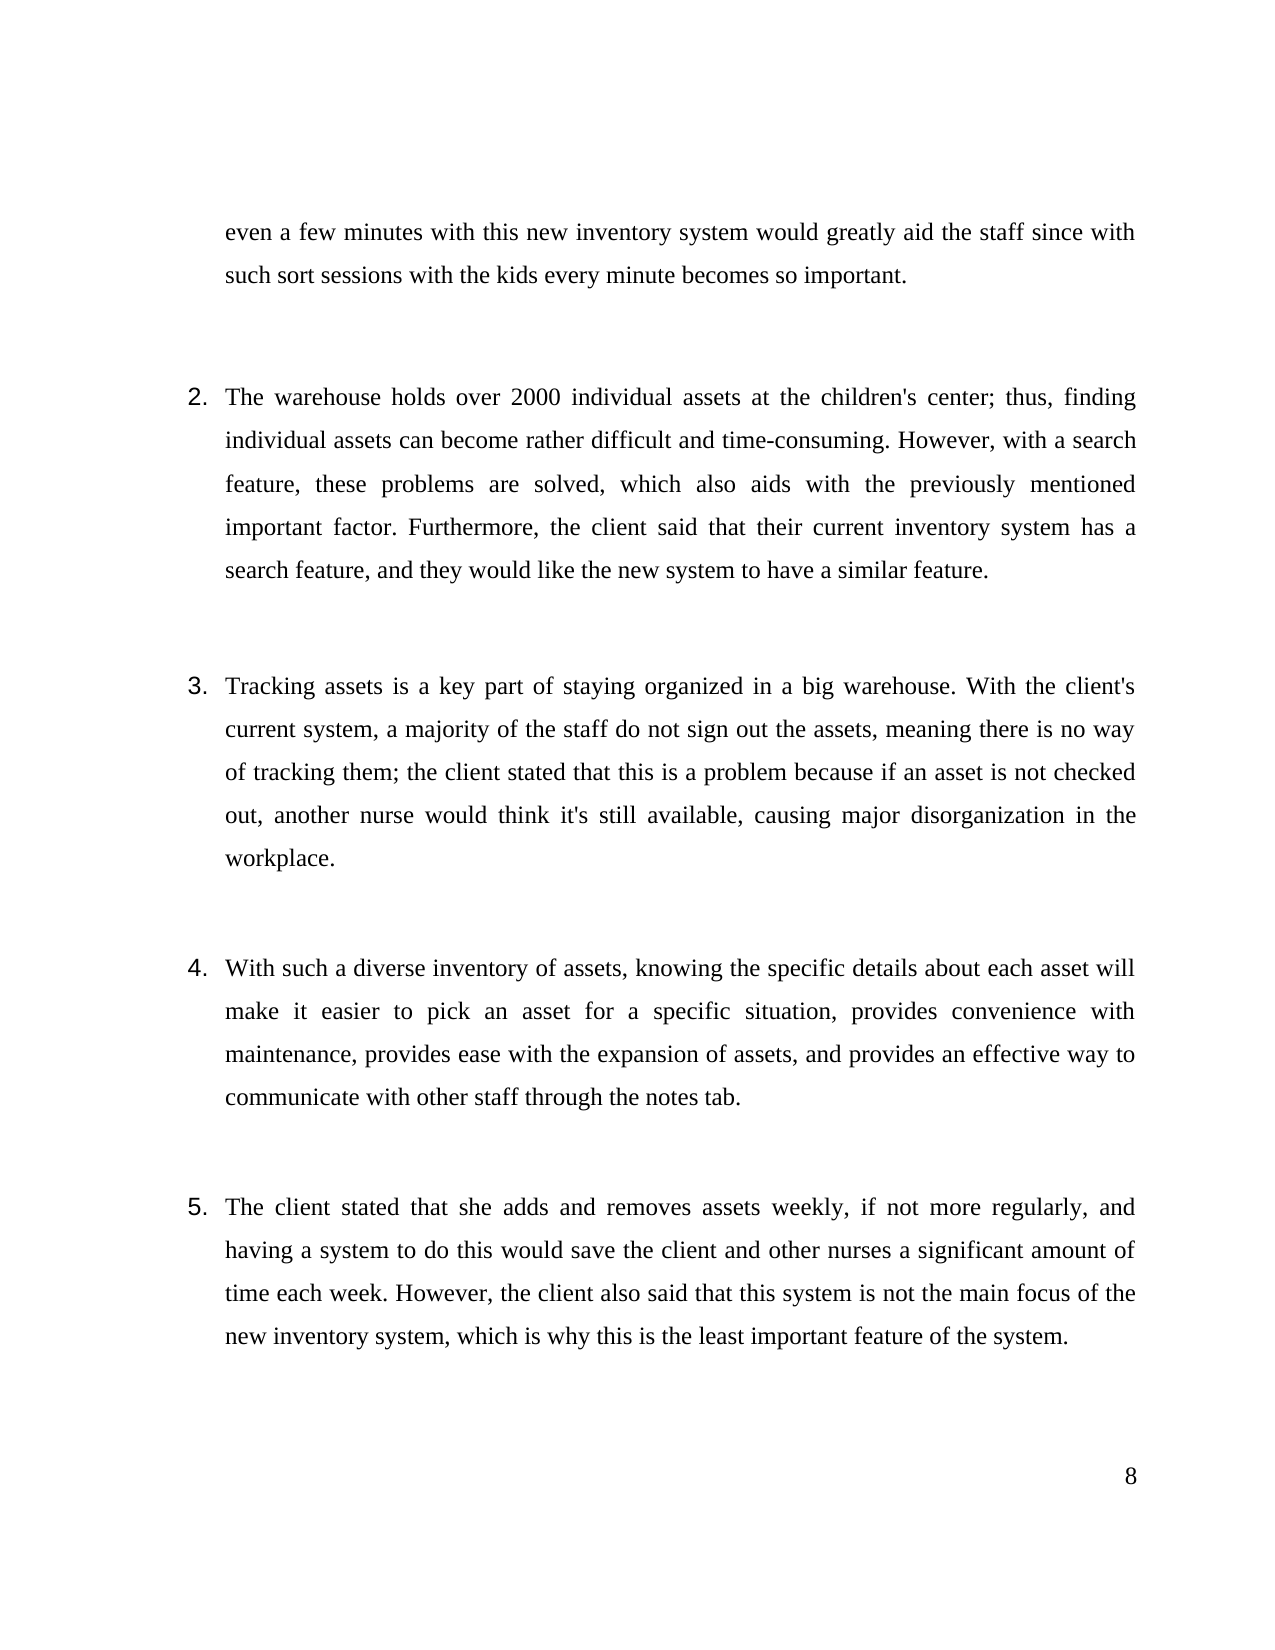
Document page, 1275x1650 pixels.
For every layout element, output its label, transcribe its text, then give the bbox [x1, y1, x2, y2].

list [187, 217, 1137, 289]
list The warehouse holds over 2000 individual assets at the children's center; thus, finding individual assets can become rather difficult and time-consuming. However, with a search feature, these problems are solved, which also aids with the previously mentioned important factor. Furthermore, the client said that their current inventory system has a search feature, and they would like the new system to have a similar feature. [187, 382, 1137, 584]
list Tracking assets is a key part of staying organized in a big warehouse. With the client's current system, a majority of the staff do not sign out the assets, meaning there is no way of tracking them; the client stated that this is a problem because if an asset is not checked out, another nurse would think it's still available, causing major disorganization in the workplace. [187, 671, 1137, 872]
list The client stated that she adds and removes assets weekly, if not more regularly, and having a system to do this would save the client and other nurses a significant amount of time each week. However, the client also said that this system is not the main focus of the new inventory system, which is why this is the least important feature of the system. [187, 1192, 1137, 1350]
list With such a diverse inventory of assets, knowing the specific details about each asset will make it easier to pick an asset for a specific situation, provides convenience with maintenance, provides ease with the expansion of assets, and provides an effective way to communicate with other staff through the notes tab. [187, 953, 1137, 1111]
